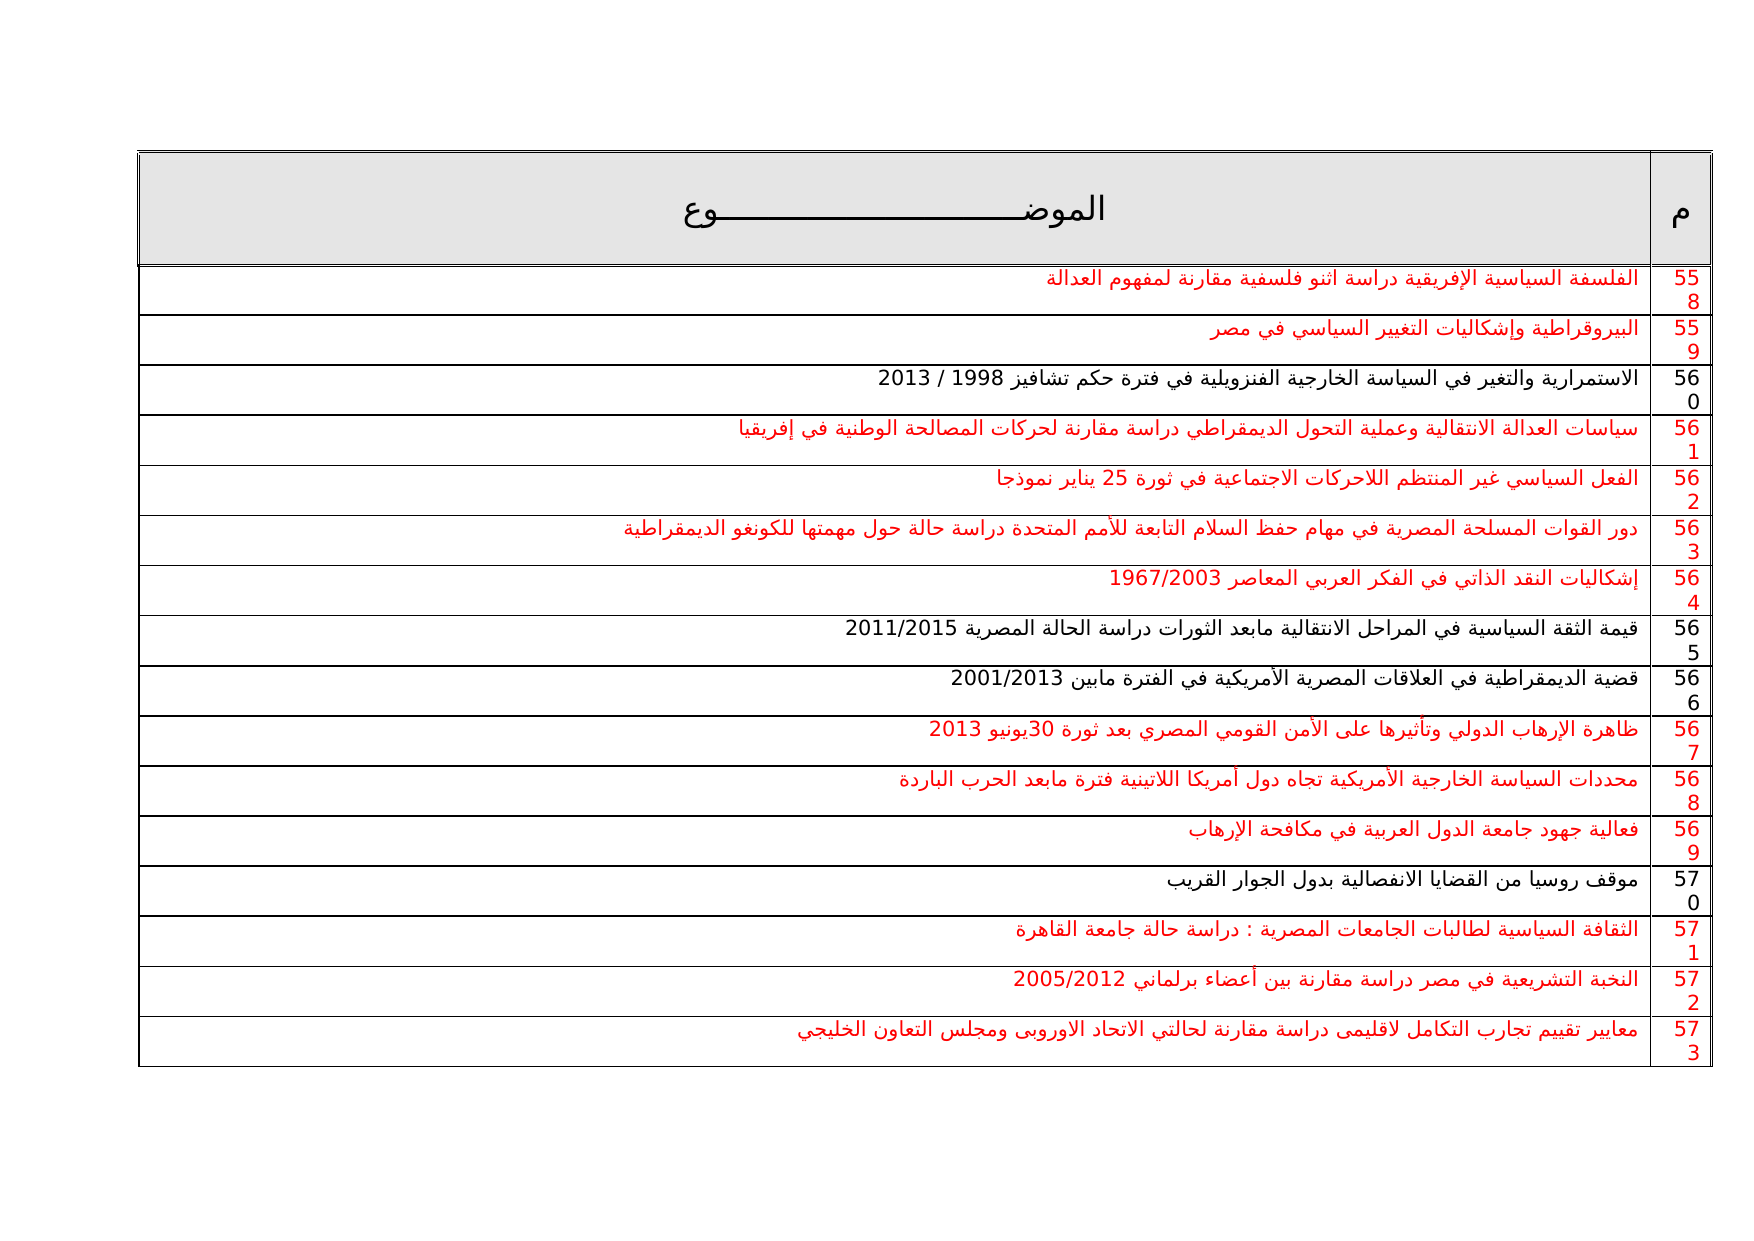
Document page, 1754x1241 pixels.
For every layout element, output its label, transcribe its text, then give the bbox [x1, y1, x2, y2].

table_cell قيمة الثقة السياسية في المراحل الانتقالية مابعد الثورات دراسة الحالة المصرية 2011/2015 [140, 616, 1650, 665]
table_cell 573 [1651, 1017, 1710, 1066]
table_cell الفعل السياسي غير المنتظم اللاحركات الاجتماعية في ثورة 25 يناير نموذجا [140, 466, 1650, 514]
table_cell الثقافة السياسية لطالبات الجامعات المصرية : دراسة حالة جامعة القاهرة [140, 917, 1650, 966]
table_cell 562 [1651, 466, 1710, 514]
table_cell الفلسفة السياسية الإفريقية دراسة اثنو فلسفية مقارنة لمفهوم العدالة [140, 267, 1650, 314]
table_cell 568 [1651, 766, 1710, 815]
table_header الموضـــــــــــــــــــــــــــــــوع [139, 153, 1650, 264]
table_cell فعالية جهود جامعة الدول العربية في مكافحة الإرهاب [140, 817, 1650, 865]
table_cell إشكاليات النقد الذاتي في الفكر العربي المعاصر 1967/2003 [140, 566, 1650, 615]
table_cell ظاهرة الإرهاب الدولي وتأثيرها على الأمن القومي المصري بعد ثورة 30يونيو 2013 [140, 717, 1650, 765]
table_cell 569 [1651, 816, 1710, 865]
table_cell 570 [1651, 866, 1710, 915]
table_cell 563 [1651, 516, 1710, 565]
table_cell 564 [1651, 566, 1710, 615]
table_cell 559 [1651, 315, 1710, 364]
table_cell 566 [1651, 666, 1710, 715]
table_cell 567 [1651, 716, 1710, 765]
table_cell 572 [1651, 967, 1710, 1016]
table_cell موقف روسيا من القضايا الانفصالية بدول الجوار القريب [140, 867, 1650, 915]
table_cell قضية الديمقراطية في العلاقات المصرية الأمريكية في الفترة مابين 2001/2013 [140, 667, 1650, 715]
table_cell محددات السياسة الخارجية الأمريكية تجاه دول أمريكا اللاتينية فترة مابعد الحرب الباردة [140, 767, 1650, 815]
table_cell الاستمرارية والتغير في السياسة الخارجية الفنزويلية في فترة حكم تشافيز 1998 / 2013 [140, 366, 1650, 414]
table_cell دور القوات المسلحة المصرية في مهام حفظ السلام التابعة للأمم المتحدة دراسة حالة حول مهمتها للكونغو الديمقراطية [140, 516, 1650, 565]
table_cell النخبة التشريعية في مصر دراسة مقارنة بين أعضاء برلماني 2005/2012 [140, 967, 1650, 1016]
table_cell سياسات العدالة الانتقالية وعملية التحول الديمقراطي دراسة مقارنة لحركات المصالحة الوطنية في إفريقيا [140, 416, 1650, 464]
table_cell معايير تقييم تجارب التكامل لاقليمى دراسة مقارنة لحالتي الاتحاد الاوروبى ومجلس التعاون الخليجي [140, 1017, 1650, 1066]
table_cell 558 [1651, 267, 1710, 314]
table_cell البيروقراطية وإشكاليات التغيير السياسي في مصر [140, 316, 1650, 364]
table_cell 565 [1651, 616, 1710, 665]
table_header م [1651, 151, 1712, 264]
table_cell 561 [1651, 415, 1710, 464]
table_cell 560 [1651, 365, 1710, 414]
table_cell 571 [1651, 916, 1710, 966]
